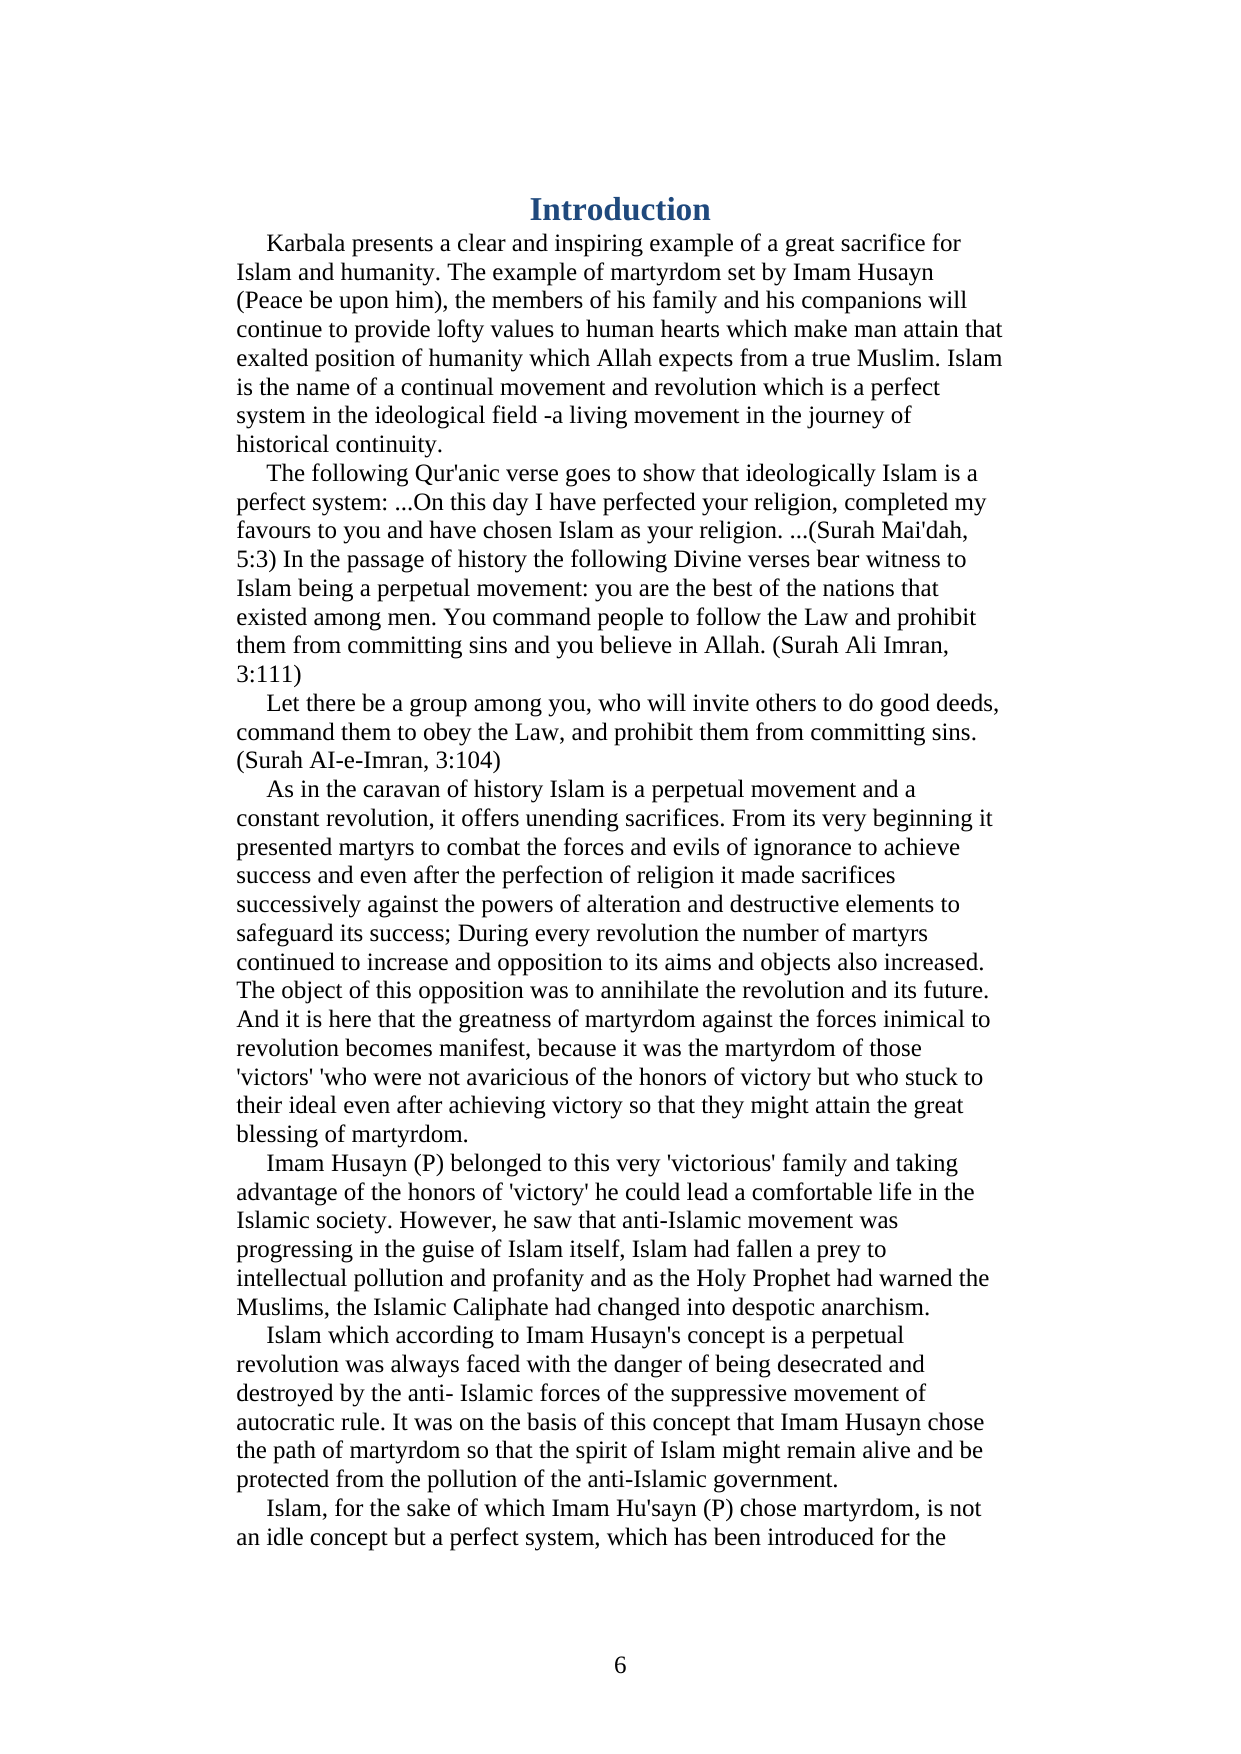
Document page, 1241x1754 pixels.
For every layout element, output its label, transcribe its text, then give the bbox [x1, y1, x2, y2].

text The following Qur'anic verse goes to show that ideologically Islam is a perfect system: ...On this day I have perfected your religion, completed my favours to you and have chosen Islam as your religion. ...(Surah Mai'dah, 5:3) In the passage of history the following Divine verses bear witness to Islam being a perpetual movement: you are the best of the nations that existed among men. You command people to follow the Law and prohibit them from committing sins and you believe in Allah. (Surah Ali Imran, 3:111) [236, 458, 1004, 688]
text Islam which according to Imam Husayn's concept is a perpetual revolution was always faced with the danger of being desecrated and destroyed by the anti- Islamic forces of the suppressive movement of autocratic rule. It was on the basis of this concept that Imam Husayn chose the path of martyrdom so that the spirit of Islam might remain alive and be protected from the pollution of the anti-Islamic government. [236, 1321, 1004, 1493]
subtitle Introduction [236, 190, 1004, 228]
text As in the caravan of history Islam is a perpetual movement and a constant revolution, it offers unending sacrifices. From its very beginning it presented martyrs to combat the forces and evils of ignorance to achieve success and even after the perfection of religion it made sacrifices successively against the powers of alteration and destructive elements to safeguard its success; During every revolution the number of martyrs continued to increase and opposition to its aims and objects also increased. The object of this opposition was to annihilate the revolution and its future. And it is here that the greatness of martyrdom against the forces inimical to revolution becomes manifest, because it was the martyrdom of those 'victors' 'who were not avaricious of the honors of victory but who stuck to their ideal even after achieving victory so that they might attain the great blessing of martyrdom. [236, 774, 1004, 1148]
text Let there be a group among you, who will invite others to do good deeds, command them to obey the Law, and prohibit them from committing sins. (Surah AI-e-Imran, 3:104) [236, 688, 1004, 774]
text Imam Husayn (P) belonged to this very 'victorious' family and taking advantage of the honors of 'victory' he could lead a comfortable life in the Islamic society. However, he saw that anti-Islamic movement was progressing in the guise of Islam itself, Islam had fallen a prey to intellectual pollution and profanity and as the Holy Prophet had warned the Muslims, the Islamic Caliphate had changed into despotic anarchism. [236, 1148, 1004, 1321]
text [236, 1493, 1004, 1551]
text Karbala presents a clear and inspiring example of a great sacrifice for Islam and humanity. The example of martyrdom set by Imam Husayn (Peace be upon him), the members of his family and his companions will continue to provide lofty values to human hearts which make man attain that exalted position of humanity which Allah expects from a true Muslim. Islam is the name of a continual movement and revolution which is a perfect system in the ideological field -a living movement in the journey of historical continuity. [236, 228, 1004, 458]
